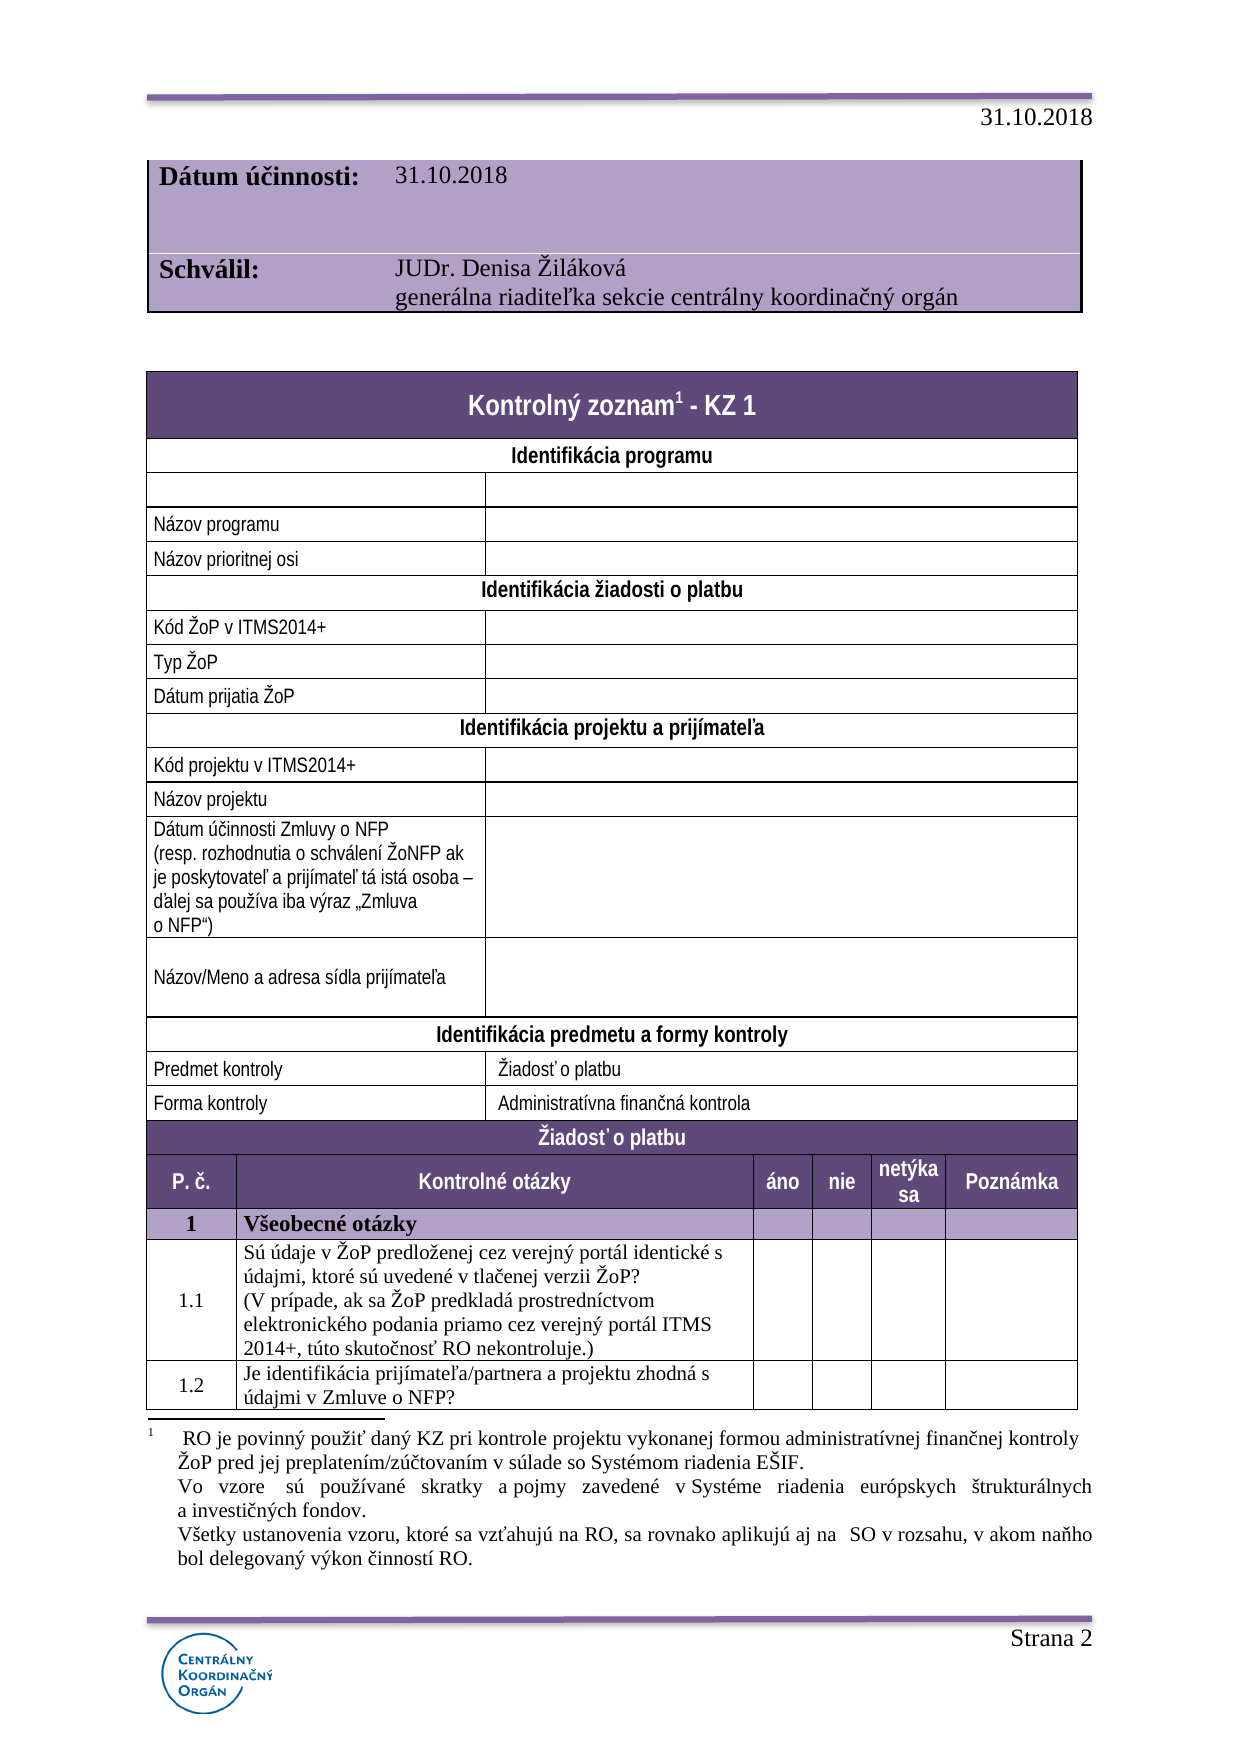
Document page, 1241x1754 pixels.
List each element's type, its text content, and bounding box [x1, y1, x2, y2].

table_cell P. č. [147, 1155, 236, 1208]
table_cell Je identifikácia prijímateľa/partnera a projektu zhodná s údajmi v Zmluve o NFP? [237, 1361, 753, 1409]
table_cell Identifikácia predmetu a formy kontroly [147, 1018, 1077, 1051]
table_cell [946, 1209, 1077, 1239]
table_header Kontrolný zoznam - KZ 1 [147, 372, 1077, 438]
table_cell Názov projektu [147, 783, 485, 816]
table_cell [384, 160, 1080, 253]
table_cell JUDr. Denisa Žiláková generálna riaditeľka sekcie centrálny koordinačný orgán [384, 254, 1080, 311]
table_cell [486, 611, 1077, 644]
table_cell [486, 817, 1077, 937]
table_cell netýka sa [872, 1155, 945, 1208]
table_cell Identifikácia projektu a prijímateľa [147, 714, 1077, 747]
table_cell 1.1 [147, 1240, 236, 1360]
table_cell Názov/Meno a adresa sídla prijímateľa [147, 938, 485, 1016]
table_cell [486, 508, 1077, 541]
table_cell Identifikácia žiadosti o platbu [147, 576, 1077, 609]
table_cell [486, 938, 1077, 1016]
table_cell [147, 473, 485, 506]
table_cell Kód projektu v ITMS2014+ [147, 748, 485, 781]
table_cell [486, 645, 1077, 678]
table_cell Názov prioritnej osi [147, 542, 485, 575]
table_cell [486, 679, 1077, 713]
table_cell Forma kontroly [147, 1086, 485, 1119]
table_cell Všeobecné otázky [237, 1209, 753, 1239]
table_cell [946, 1240, 1077, 1360]
table_cell Kontrolné otázky [237, 1155, 753, 1208]
table_cell Žiadosť o platbu [486, 1052, 1077, 1085]
table_cell Dátum prijatia ŽoP [147, 679, 485, 713]
picture [159, 1631, 272, 1713]
table_cell [813, 1240, 871, 1360]
table_cell nie [813, 1155, 871, 1208]
table_cell [872, 1209, 945, 1239]
table_cell Dátum účinnosti: [149, 160, 384, 253]
table_cell [872, 1240, 945, 1360]
table_cell Identifikácia programu [147, 439, 1077, 472]
table_cell [946, 1361, 1077, 1409]
table_cell Dátum účinnosti Zmluvy o NFP (resp. rozhodnutia o schválení ŽoNFP ak je poskytovateľ a prijímateľ tá istá osoba – ďalej sa používa iba výraz „Zmluva o NFP“) [147, 817, 485, 937]
table_cell Schválil: [149, 254, 384, 311]
table_cell [754, 1209, 812, 1239]
table_cell Kód ŽoP v ITMS2014+ [147, 611, 485, 644]
table_cell [486, 748, 1077, 781]
table_cell [872, 1361, 945, 1409]
table_cell Poznámka [946, 1155, 1077, 1208]
table_cell [754, 1240, 812, 1360]
table_cell [486, 473, 1077, 506]
table_cell [754, 1361, 812, 1409]
table_cell Administratívna finančná kontrola [486, 1086, 1077, 1119]
table_cell Typ ŽoP [147, 645, 485, 678]
table_cell Sú údaje v ŽoP predloženej cez verejný portál identické s údajmi, ktoré sú uvedené v tlačenej verzii ŽoP? (V prípade, ak sa ŽoP predkladá prostredníctvom elektronického podania priamo cez verejný portál ITMS 2014+, túto skutočnosť RO nekontroluje.) [237, 1240, 753, 1360]
table_cell [813, 1361, 871, 1409]
table_cell [486, 783, 1077, 816]
table_cell [813, 1209, 871, 1239]
table_cell [486, 542, 1077, 575]
table_cell Názov programu [147, 508, 485, 541]
table_cell Žiadosť o platbu [147, 1121, 1077, 1154]
table_cell 1.2 [147, 1361, 236, 1409]
table_cell Predmet kontroly [147, 1052, 485, 1085]
table_cell 1 [147, 1209, 236, 1239]
table_cell áno [754, 1155, 812, 1208]
